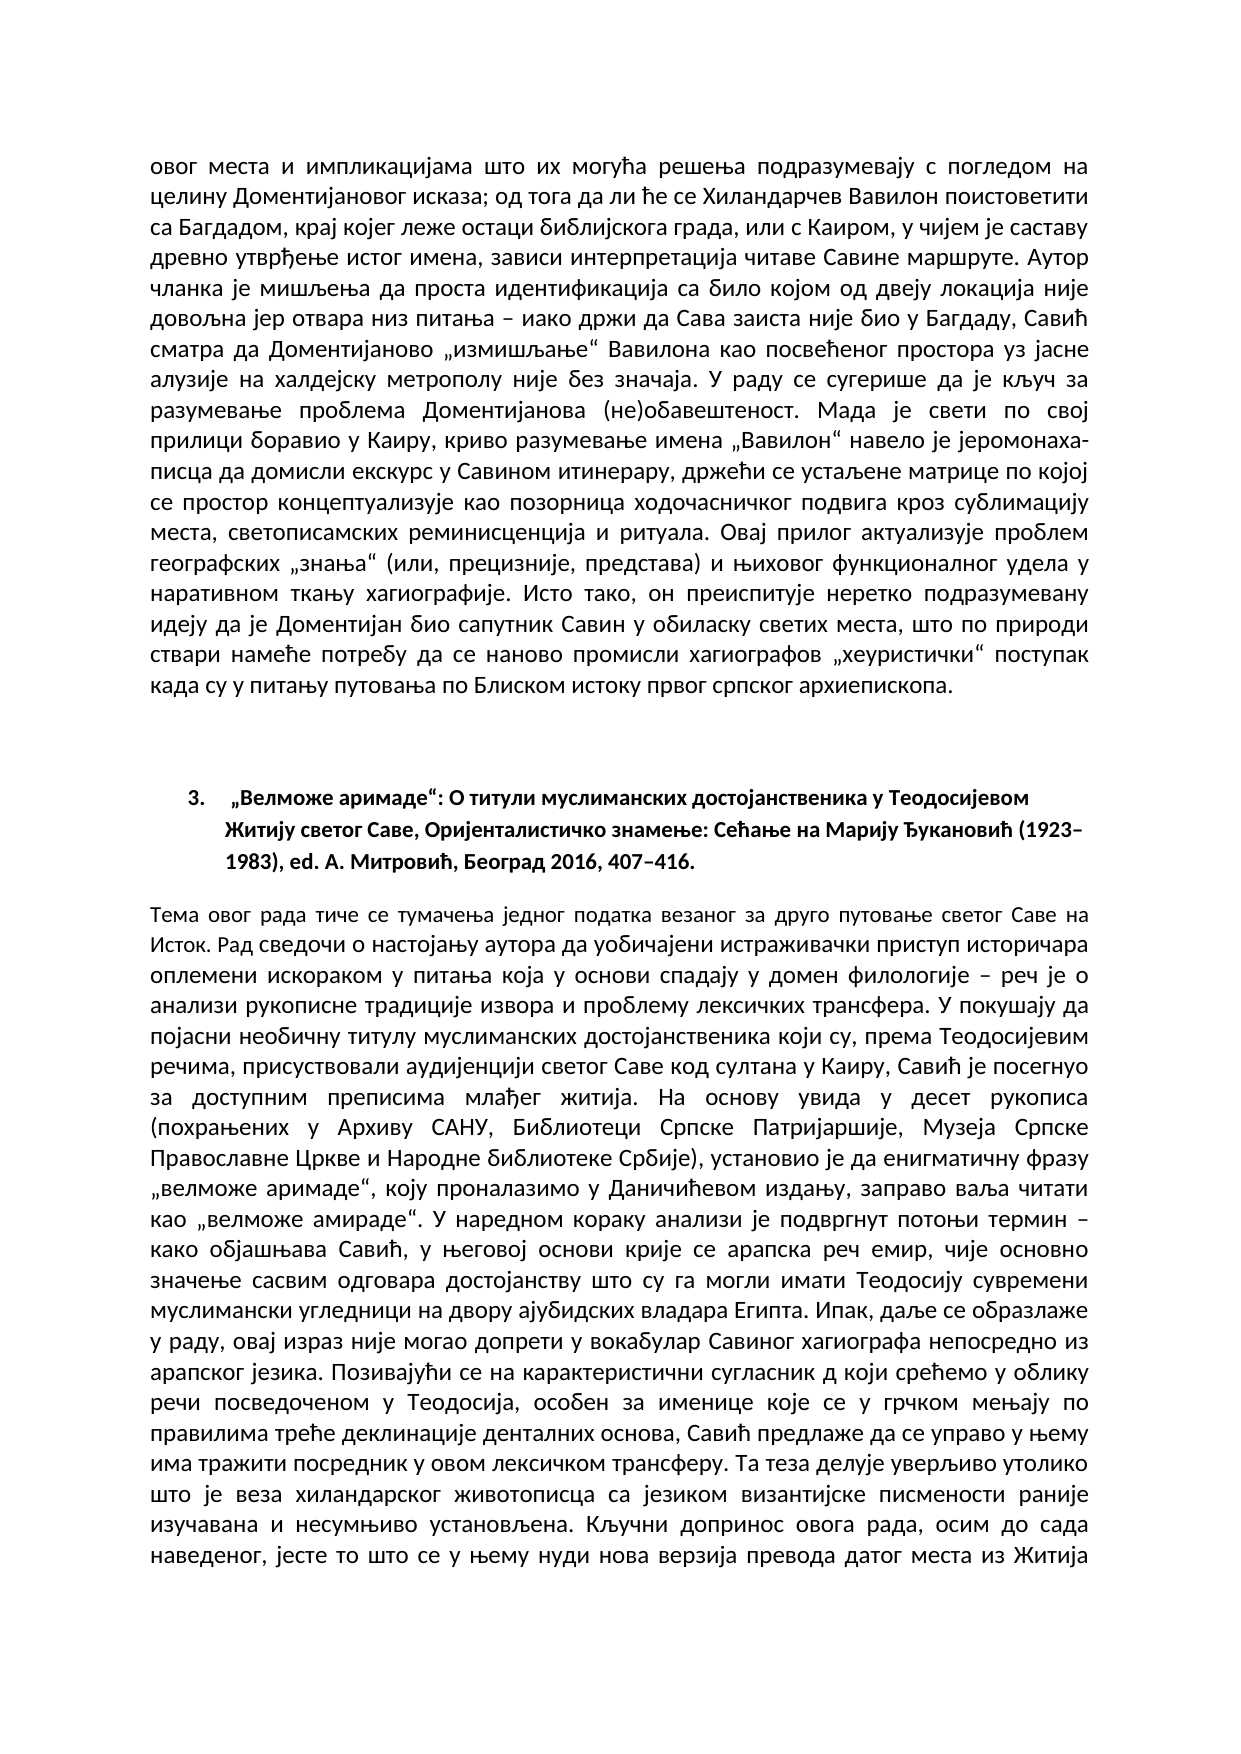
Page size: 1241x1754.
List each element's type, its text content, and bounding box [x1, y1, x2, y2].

list „Велможе аримаде“: О титули муслиманских достојанственика у Теодосијевом Житију светог Саве, Оријенталистичко знамење: Сећање на Марију Ђукановић (1923‒1983), ed. A. Митровић, Београд 2016, 407‒416. [187, 783, 1090, 875]
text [150, 150, 1090, 699]
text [150, 900, 1090, 1569]
